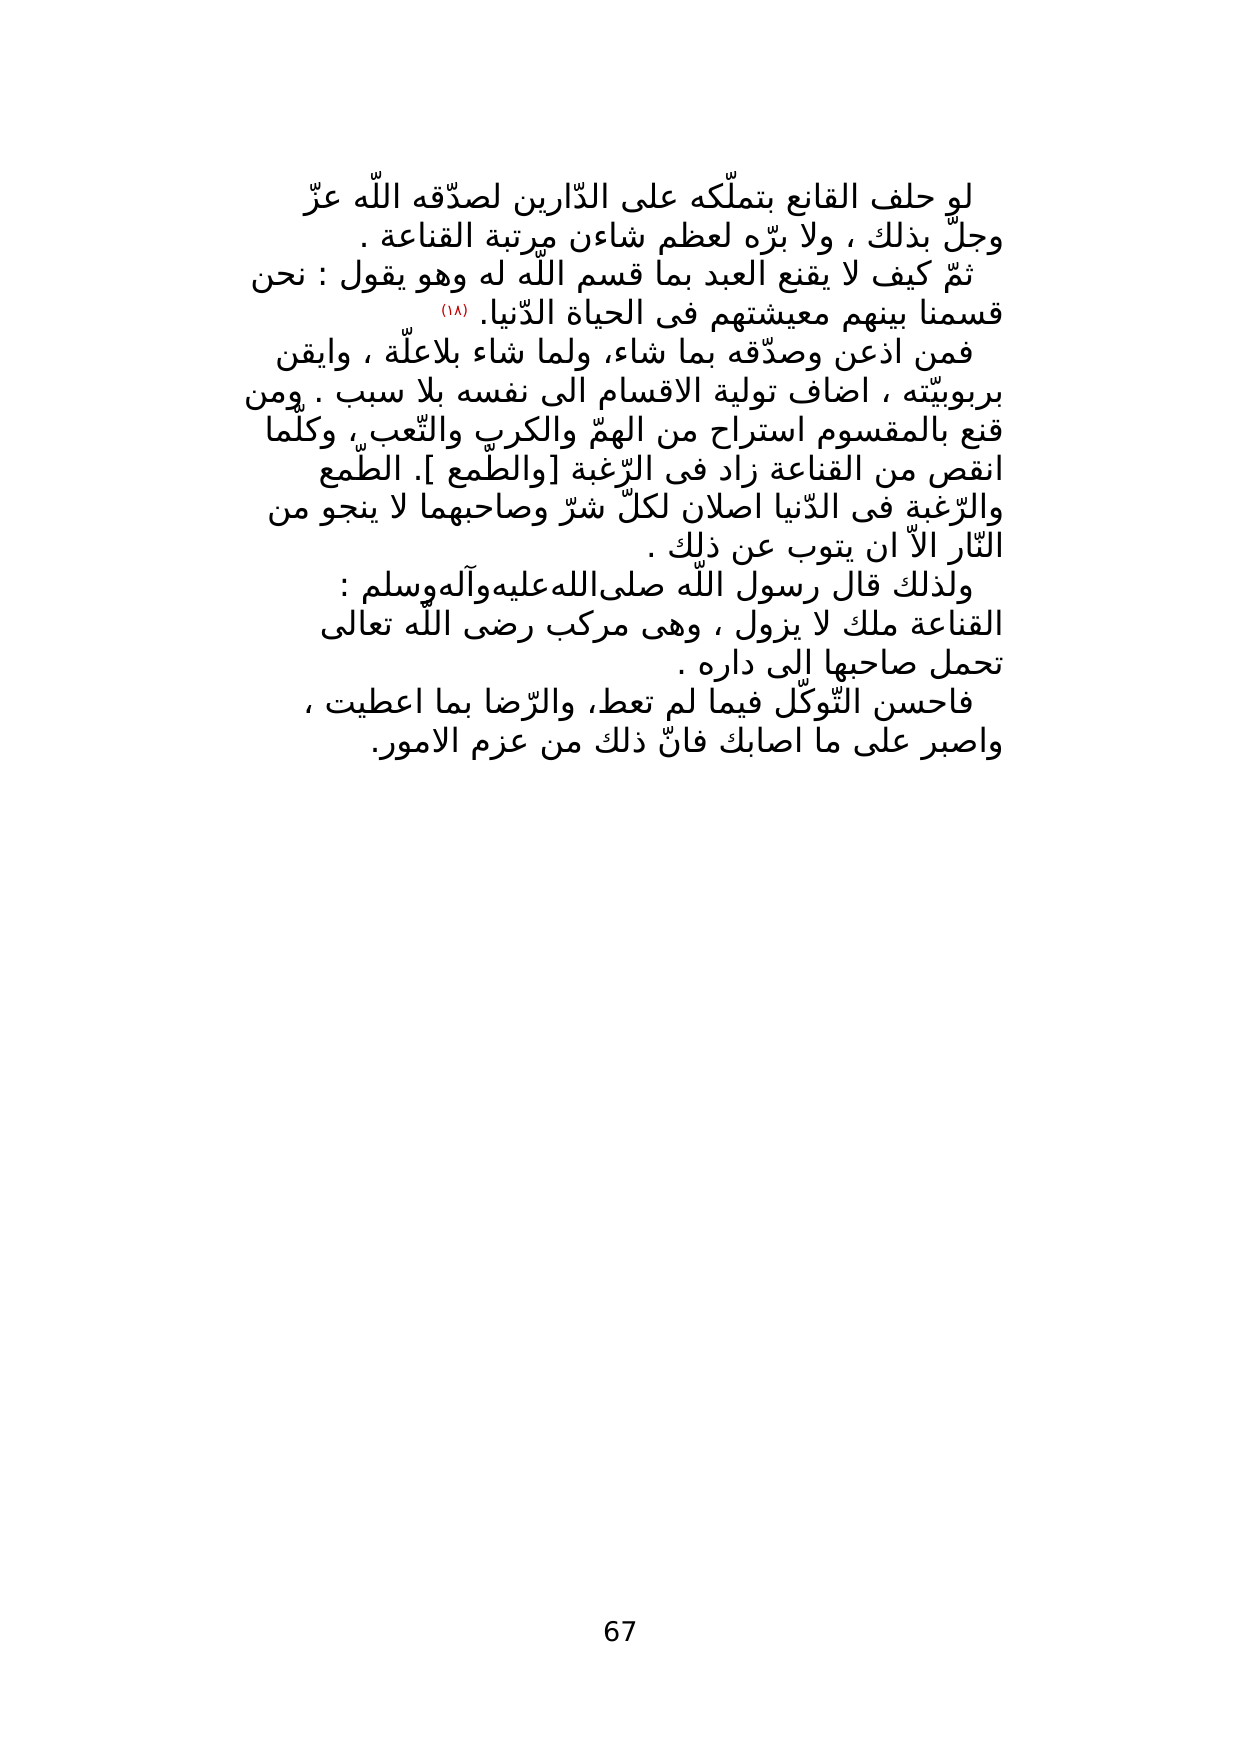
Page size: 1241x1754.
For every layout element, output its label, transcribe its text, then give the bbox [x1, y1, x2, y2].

text فاحسن التّوكّل فيما لم تعط، والرّضا بما اعطيت ، واصبر على ما اصابك فانّ ذلك من عزم الامور. [236, 682, 1004, 760]
text ثمّ كيف لا يقنع العبد بما قسم اللّه له وهو يقول : نحن قسمنا بينهم معيشتهم فى الحياة الدّنيا. (١٨) [236, 255, 1004, 333]
text ولذلك قال رسول اللّه صلى‌الله‌عليه‌وآله‌وسلم : القناعة ملك لا يزول ، وهى مركب رضى اللّه تعالى تحمل صاحبها الى داره . [236, 566, 1004, 682]
text لو حلف القانع بتملّكه على الدّارين لصدّقه اللّه عزّ وجلّ بذلك ، ولا برّه لعظم شاءن مرتبة القناعة . [236, 177, 1004, 255]
text فمن اذعن وصدّقه بما شاء، ولما شاء بلاعلّة ، وايقن بربوبيّته ، اضاف تولية الاقسام الى نفسه بلا سبب . ومن قنع بالمقسوم استراح من الهمّ والكرب والتّعب ، وكلّما انقص من القناعة زاد فى الرّغبة [والطّمع ]. الطّمع والرّغبة فى الدّنيا اصلان لكلّ شرّ وصاحبهما لا ينجو من النّار الاّ ان يتوب عن ذلك . [236, 333, 1004, 566]
